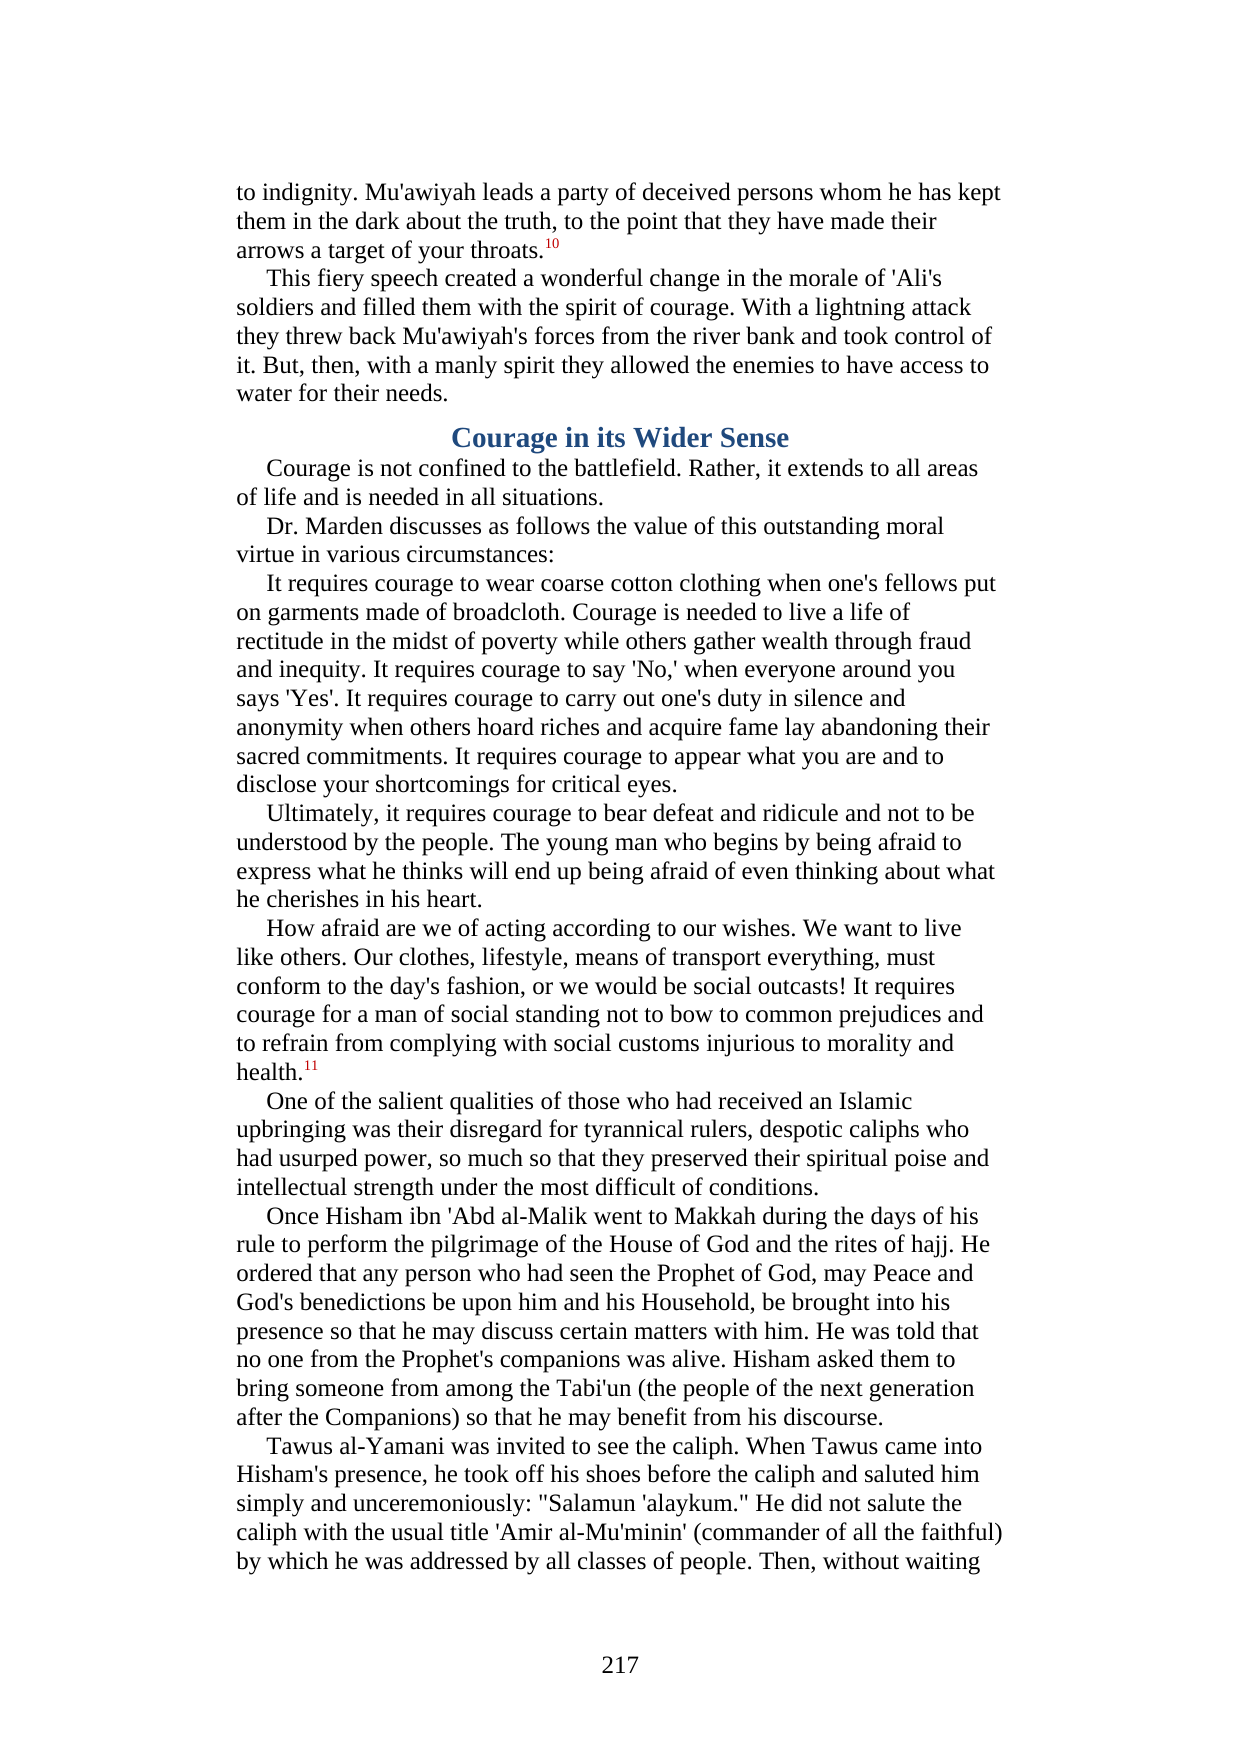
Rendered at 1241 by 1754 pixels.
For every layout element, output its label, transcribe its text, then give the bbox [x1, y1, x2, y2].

subtitle Courage in its Wider Sense [236, 420, 1004, 453]
text How afraid are we of acting according to our wishes. We want to live like others. Our clothes, lifestyle, means of transport everything, must conform to the day's fashion, or we would be social outcasts! It requires courage for a man of social standing not to bow to common prejudices and to refrain from complying with social customs injurious to morality and health.11 [236, 913, 1004, 1086]
text This fiery speech created a wonderful change in the morale of 'Ali's soldiers and filled them with the spirit of courage. With a lightning attack they threw back Mu'awiyah's forces from the river bank and took control of it. But, then, with a manly spirit they allowed the enemies to have access to water for their needs. [236, 263, 1004, 407]
text One of the salient qualities of those who had received an Islamic upbringing was their disregard for tyrannical rulers, despotic caliphs who had usurped power, so much so that they preserved their spiritual poise and intellectual strength under the most difficult of conditions. [236, 1086, 1004, 1201]
text Once Hisham ibn 'Abd al-Malik went to Makkah during the days of his rule to perform the pilgrimage of the House of God and the rites of hajj. He ordered that any person who had seen the Prophet of God, may Peace and God's benedictions be upon him and his Household, be brought into his presence so that he may discuss certain matters with him. He was told that no one from the Prophet's companions was alive. Hisham asked them to bring someone from among the Tabi'un (the people of the next generation after the Companions) so that he may benefit from his discourse. [236, 1201, 1004, 1431]
text Dr. Marden discusses as follows the value of this outstanding moral virtue in various circumstances: [236, 511, 1004, 568]
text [236, 1431, 1004, 1574]
text Ultimately, it requires courage to bear defeat and ridicule and not to be understood by the people. The young man who begins by being afraid to express what he thinks will end up being afraid of even thinking about what he cherishes in his heart. [236, 798, 1004, 913]
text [236, 177, 1004, 263]
text It requires courage to wear coarse cotton clothing when one's fellows put on garments made of broadcloth. Courage is needed to live a life of rectitude in the midst of poverty while others gather wealth through fraud and inequity. It requires courage to say 'No,' when everyone around you says 'Yes'. It requires courage to carry out one's duty in silence and anonymity when others hoard riches and acquire fame lay abandoning their sacred commitments. It requires courage to appear what you are and to disclose your shortcomings for critical eyes. [236, 568, 1004, 798]
text Courage is not confined to the battlefield. Rather, it extends to all areas of life and is needed in all situations. [236, 453, 1004, 511]
